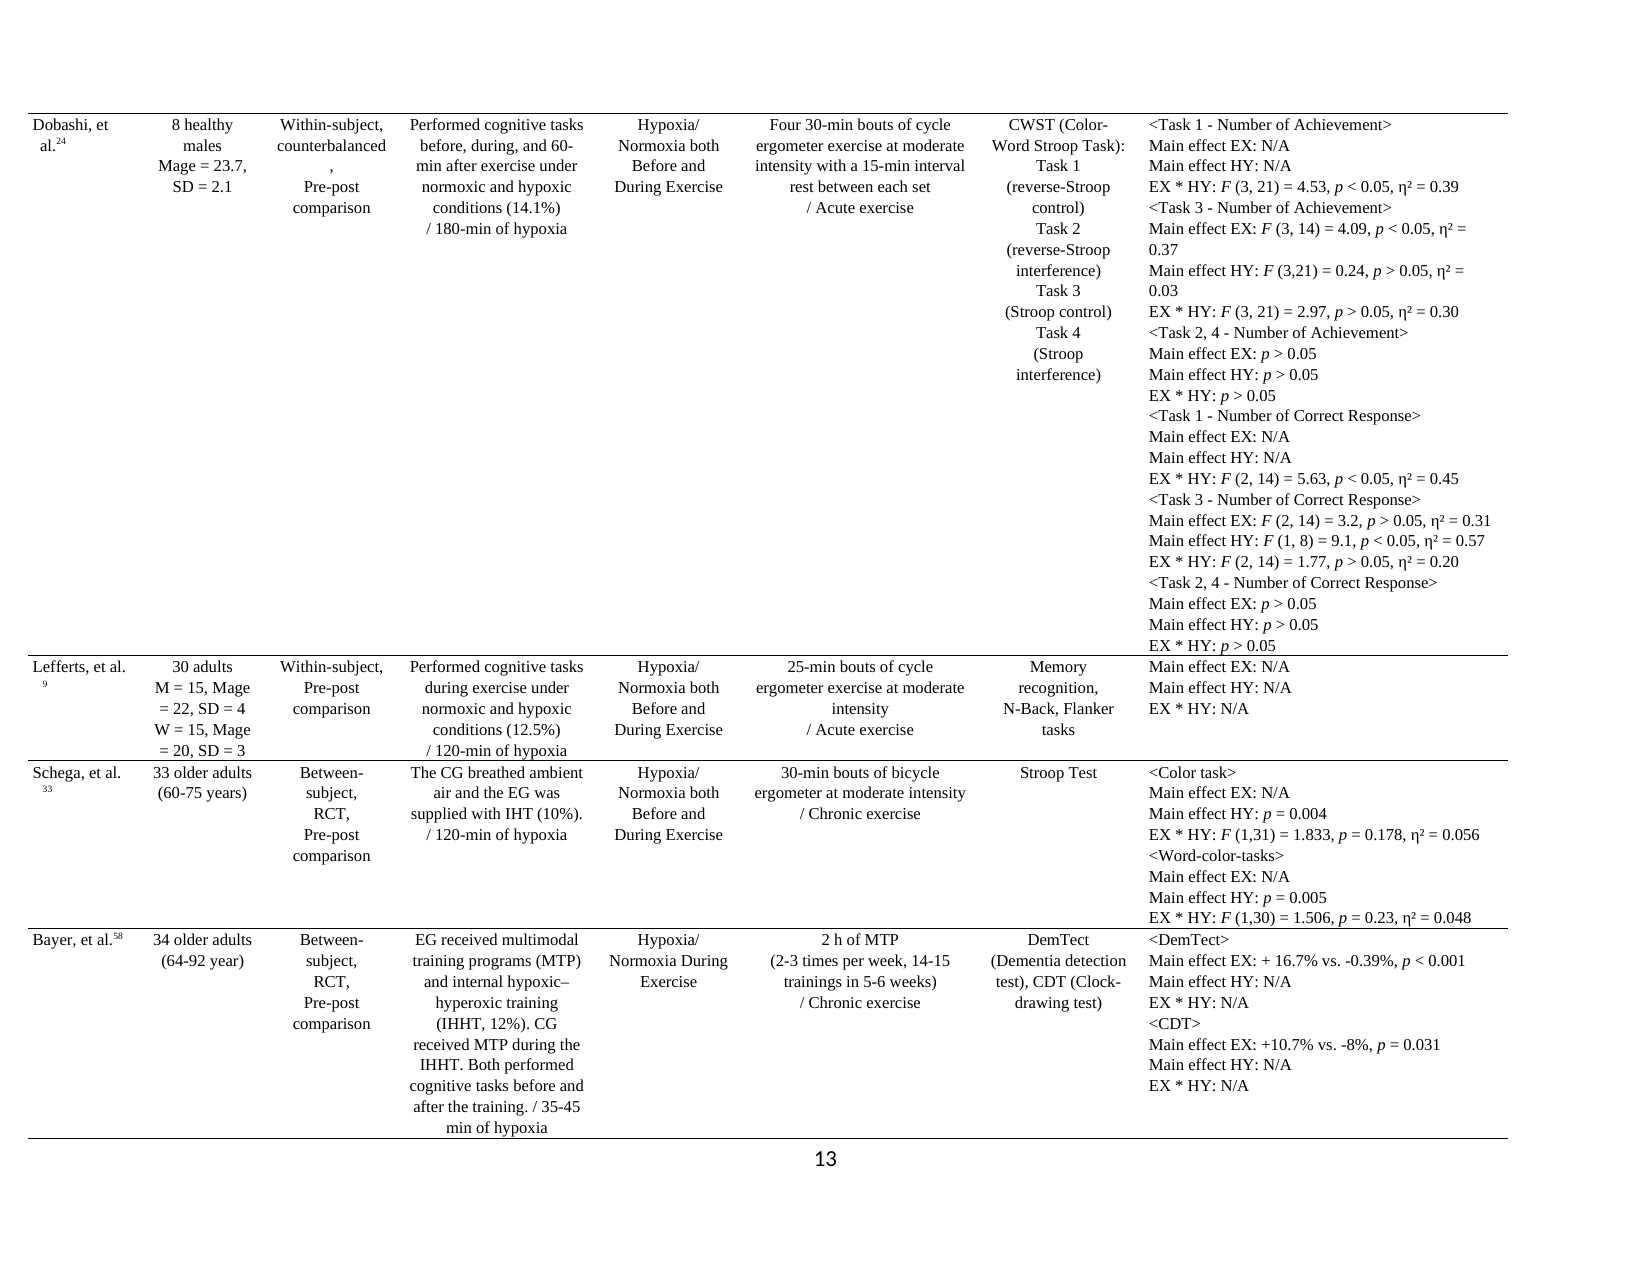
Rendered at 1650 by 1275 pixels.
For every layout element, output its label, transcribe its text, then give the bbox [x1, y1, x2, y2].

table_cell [1138, 929, 1508, 1137]
table_cell Hypoxia/Normoxia both Before and During Exercise [596, 761, 741, 928]
table_cell EG received multimodal training programs (MTP) and internal hypoxic–hyperoxic training (IHHT, 12%). CG received MTP during the IHHT. Both performed cognitive tasks before and after the training. / 35-45 min of hypoxia [398, 929, 596, 1137]
table_cell The CG breathed ambient air and the EG was supplied with IHT (10%). / 120-min of hypoxia [398, 761, 596, 928]
table_cell CWST (Color-Word Stroop Task): Task 1 (reverse-Stroop control) Task 2 (reverse-Stroop interference) Task 3 (Stroop control) Task 4 (Stroop interference) [979, 114, 1137, 655]
table_cell <Color task> Main effect EX: N/A Main effect HY: p = 0.004 EX * HY: F (1,31) = 1.833, p = 0.178, η² = 0.056 <Word-color-tasks> Main effect EX: N/A Main effect HY: p = 0.005 EX * HY: F (1,30) = 1.506, p = 0.23, η² = 0.048 [1138, 761, 1508, 928]
table_cell 25-min bouts of cycle ergometer exercise at moderate intensity / Acute exercise [741, 656, 979, 760]
table_cell Dobashi, et al.24 [28, 114, 139, 655]
table_cell 30 adults M = 15, Mage = 22, SD = 4 W = 15, Mage = 20, SD = 3 [139, 656, 265, 760]
table_cell Bayer, et al.58 [28, 929, 139, 1137]
table_cell Schega, et al. 33 [28, 761, 139, 928]
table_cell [596, 929, 741, 1137]
table_cell Between-subject, RCT, Pre-post comparison [265, 761, 397, 928]
table_cell Performed cognitive tasks during exercise under normoxic and hypoxic conditions (12.5%) / 120-min of hypoxia [398, 656, 596, 760]
table_cell Within-subject, Pre-post comparison [265, 656, 397, 760]
table_cell 34 older adults (64-92 year) [139, 929, 265, 1137]
table_cell Stroop Test [979, 761, 1137, 928]
table_cell DemTect (Dementia detection test), CDT (Clock-drawing test) [979, 929, 1137, 1137]
table_cell Four 30-min bouts of cycle ergometer exercise at moderate intensity with a 15-min interval rest between each set / Acute exercise [741, 114, 979, 655]
table_cell Memory recognition, N-Back, Flanker tasks [979, 656, 1137, 760]
table_cell Lefferts, et al. 9 [28, 656, 139, 760]
table_cell <Task 1 - Number of Achievement> Main effect EX: N/A Main effect HY: N/A EX * HY: F (3, 21) = 4.53, p < 0.05, η² = 0.39 <Task 3 - Number of Achievement> Main effect EX: F (3, 14) = 4.09, p < 0.05, η² = 0.37 Main effect HY: F (3,21) = 0.24, p > 0.05, η² = 0.03 EX * HY: F (3, 21) = 2.97, p > 0.05, η² = 0.30 <Task 2, 4 - Number of Achievement> Main effect EX: p > 0.05 Main effect HY: p > 0.05 EX * HY: p > 0.05 <Task 1 - Number of Correct Response> Main effect EX: N/A Main effect HY: N/A EX * HY: F (2, 14) = 5.63, p < 0.05, η² = 0.45 <Task 3 - Number of Correct Response> Main effect EX: F (2, 14) = 3.2, p > 0.05, η² = 0.31 Main effect HY: F (1, 8) = 9.1, p < 0.05, η² = 0.57 EX * HY: F (2, 14) = 1.77, p > 0.05, η² = 0.20 <Task 2, 4 - Number of Correct Response> Main effect EX: p > 0.05 Main effect HY: p > 0.05 EX * HY: p > 0.05 [1138, 114, 1508, 655]
table_cell 33 older adults (60-75 years) [139, 761, 265, 928]
table_cell Within-subject, counterbalanced, Pre-post comparison [265, 114, 397, 655]
table_cell Hypoxia/Normoxia both Before and During Exercise [596, 656, 741, 760]
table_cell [265, 929, 397, 1137]
table_cell Performed cognitive tasks before, during, and 60-min after exercise under normoxic and hypoxic conditions (14.1%) / 180-min of hypoxia [398, 114, 596, 655]
table_cell 2 h of MTP (2-3 times per week, 14-15 trainings in 5-6 weeks) / Chronic exercise [741, 929, 979, 1137]
table_cell Main effect EX: N/A Main effect HY: N/A EX * HY: N/A [1138, 656, 1508, 760]
table_cell 8 healthy males Mage = 23.7, SD = 2.1 [139, 114, 265, 655]
table_cell Hypoxia/Normoxia both Before and During Exercise [596, 114, 741, 655]
table_cell 30-min bouts of bicycle ergometer at moderate intensity / Chronic exercise [741, 761, 979, 928]
